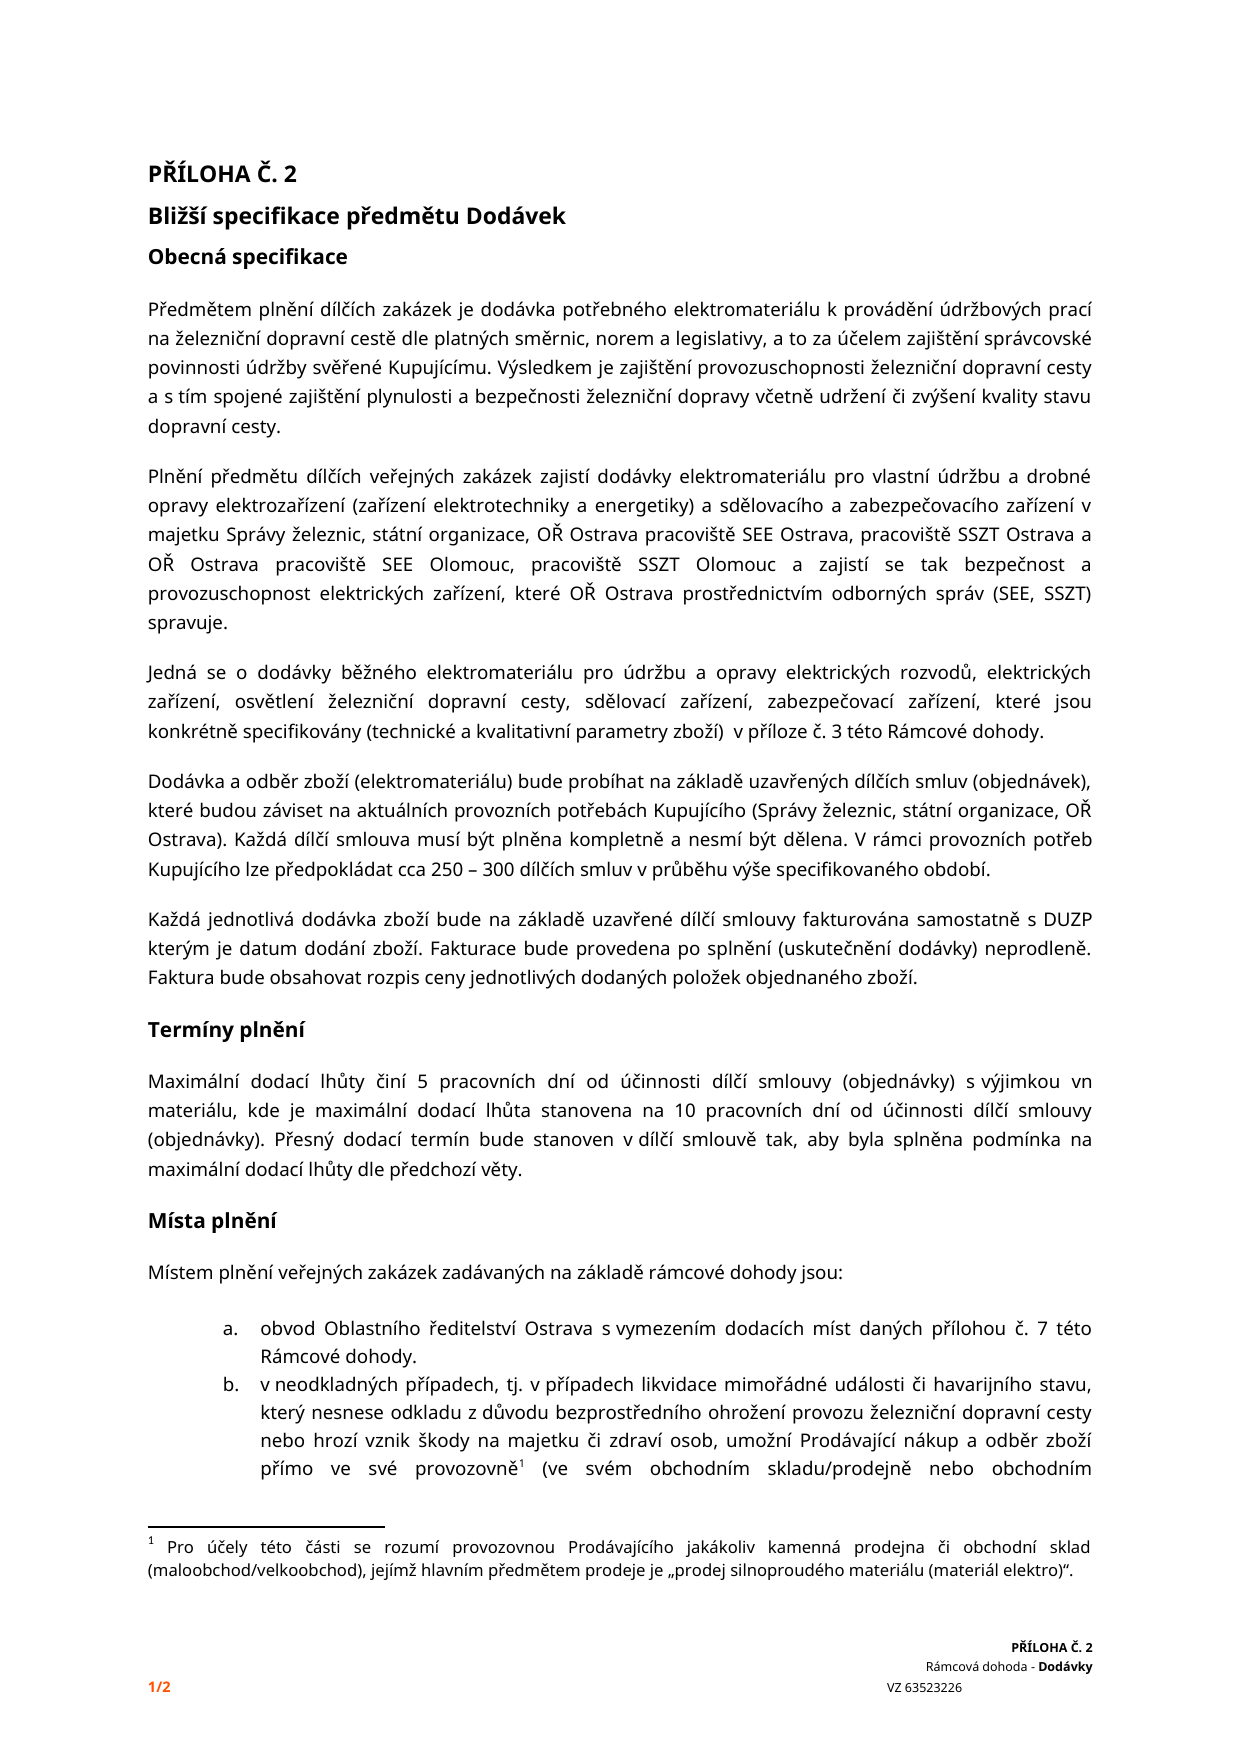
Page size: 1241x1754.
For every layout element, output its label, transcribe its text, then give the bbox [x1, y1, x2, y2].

list obvod Oblastního ředitelství Ostrava s vymezením dodacích míst daných přílohou č. 7 této Rámcové dohody. [223, 1316, 1093, 1369]
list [223, 1372, 1093, 1481]
text Termíny plnění [148, 1015, 1093, 1043]
text Příloha č. 2 [148, 159, 1093, 188]
text Místem plnění veřejných zakázek zadávaných na základě rámcové dohody jsou: [148, 1259, 1093, 1285]
text Obecná specifikace [148, 242, 1093, 271]
text Místa plnění [148, 1206, 1093, 1234]
text Předmětem plnění dílčích zakázek je dodávka potřebného elektromateriálu k provádění údržbových prací na železniční dopravní cestě dle platných směrnic, norem a legislativy, a to za účelem zajištění správcovské povinnosti údržby svěřené Kupujícímu. Výsledkem je zajištění provozuschopnosti železniční dopravní cesty a s tím spojené zajištění plynulosti a bezpečnosti železniční dopravy včetně udržení či zvýšení kvality stavu dopravní cesty. [148, 296, 1093, 438]
text Plnění předmětu dílčích veřejných zakázek zajistí dodávky elektromateriálu pro vlastní údržbu a drobné opravy elektrozařízení (zařízení elektrotechniky a energetiky) a sdělovacího a zabezpečovacího zařízení v majetku Správy železnic, státní organizace, OŘ Ostrava pracoviště SEE Ostrava, pracoviště SSZT Ostrava a OŘ Ostrava pracoviště SEE Olomouc, pracoviště SSZT Olomouc a zajistí se tak bezpečnost a provozuschopnost elektrických zařízení, které OŘ Ostrava prostřednictvím odborných správ (SEE, SSZT) spravuje. [148, 463, 1093, 635]
text Každá jednotlivá dodávka zboží bude na základě uzavřené dílčí smlouvy fakturována samostatně s DUZP kterým je datum dodání zboží. Fakturace bude provedena po splnění (uskutečnění dodávky) neprodleně. Faktura bude obsahovat rozpis ceny jednotlivých dodaných položek objednaného zboží. [148, 906, 1093, 990]
text Dodávka a odběr zboží (elektromateriálu) bude probíhat na základě uzavřených dílčích smluv (objednávek), které budou záviset na aktuálních provozních potřebách Kupujícího (Správy železnic, státní organizace, OŘ Ostrava). Každá dílčí smlouva musí být plněna kompletně a nesmí být dělena. V rámci provozních potřeb Kupujícího lze předpokládat cca 250 – 300 dílčích smluv v průběhu výše specifikovaného období. [148, 768, 1093, 881]
text Maximální dodací lhůty činí 5 pracovních dní od účinnosti dílčí smlouvy (objednávky) s výjimkou vn materiálu, kde je maximální dodací lhůta stanovena na 10 pracovních dní od účinnosti dílčí smlouvy (objednávky). Přesný dodací termín bude stanoven v dílčí smlouvě tak, aby byla splněna podmínka na maximální dodací lhůty dle předchozí věty. [148, 1068, 1093, 1181]
text Jedná se o dodávky běžného elektromateriálu pro údržbu a opravy elektrických rozvodů, elektrických zařízení, osvětlení železniční dopravní cesty, sdělovací zařízení, zabezpečovací zařízení, které jsou konkrétně specifikovány (technické a kvalitativní parametry zboží) v příloze č. 3 této Rámcové dohody. [148, 659, 1093, 743]
text Bližší specifikace předmětu Dodávek [148, 201, 1093, 230]
